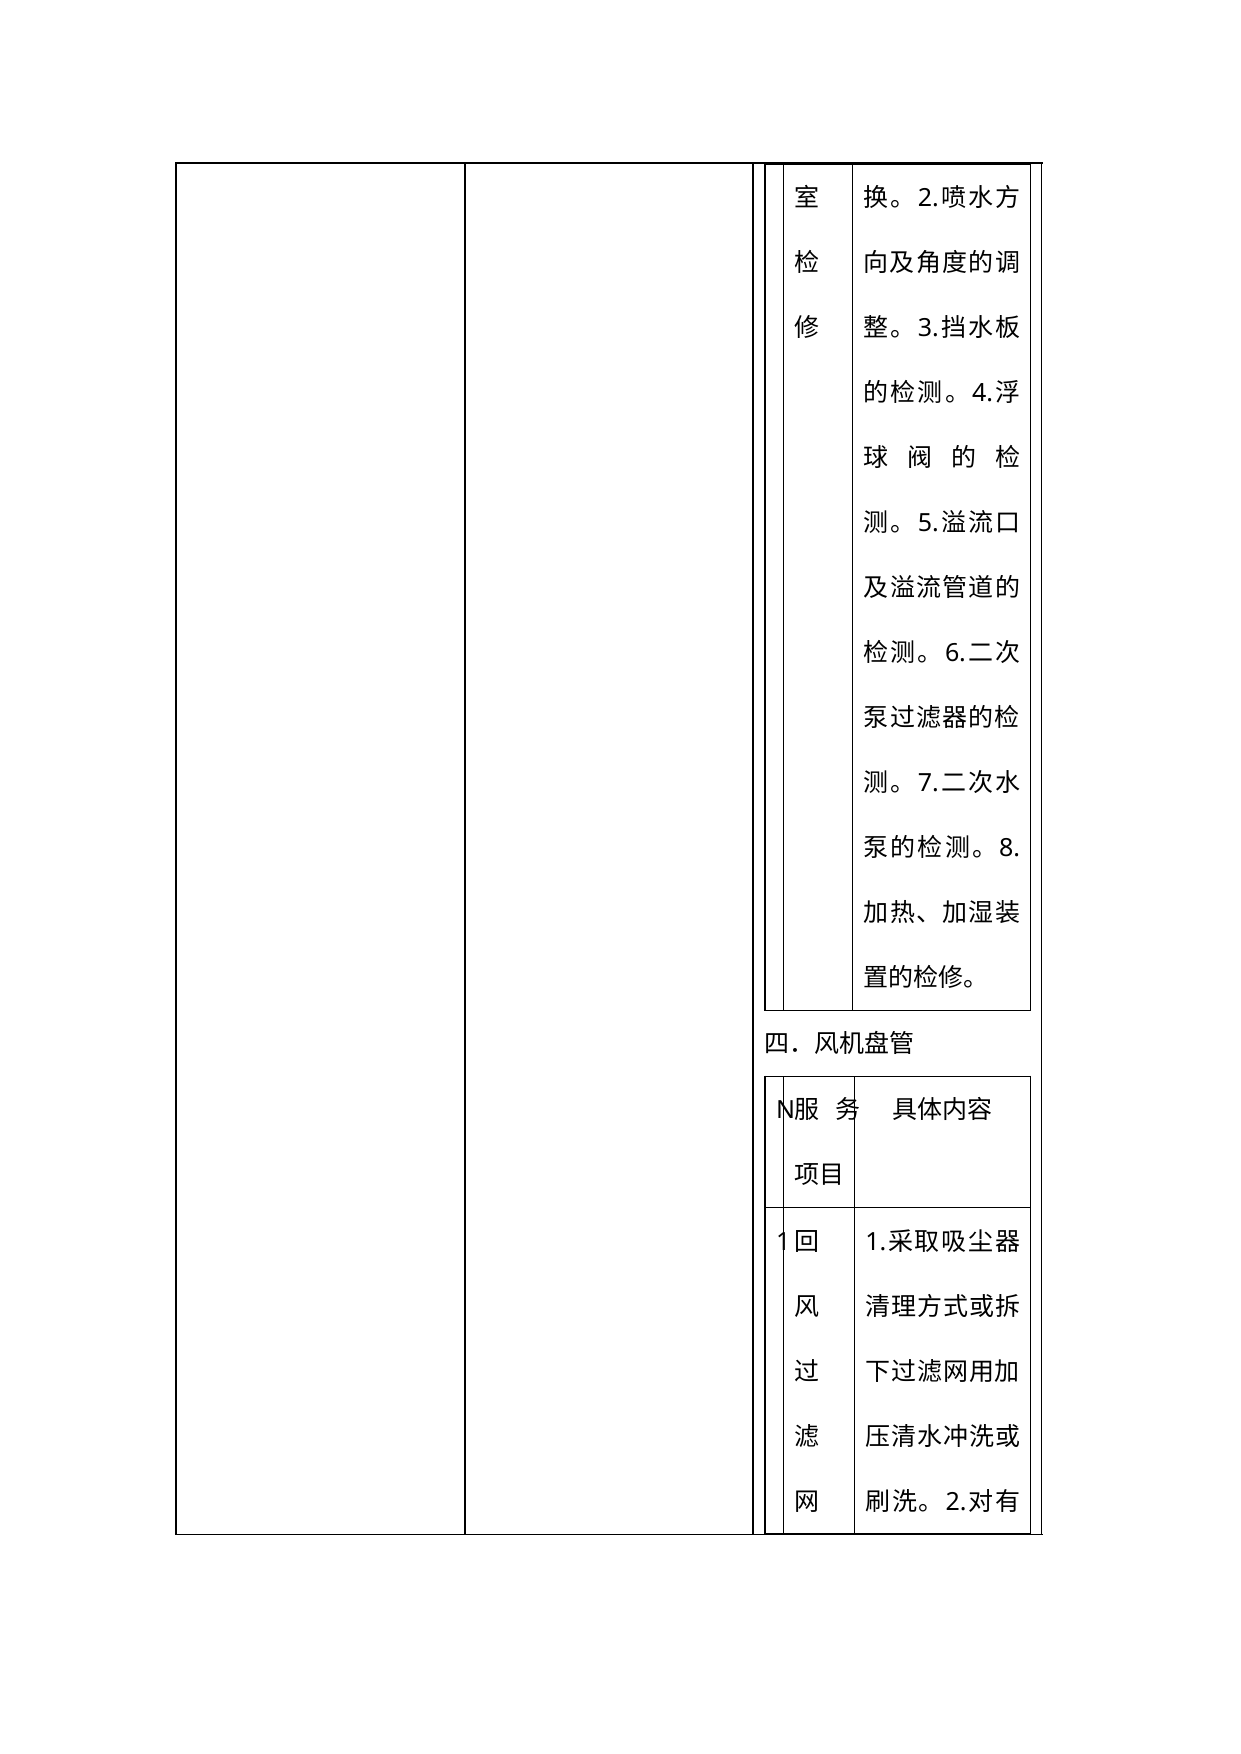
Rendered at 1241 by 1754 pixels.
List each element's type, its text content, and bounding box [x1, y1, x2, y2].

table_cell 1 [466, 164, 752, 1534]
table_cell [177, 164, 464, 1534]
